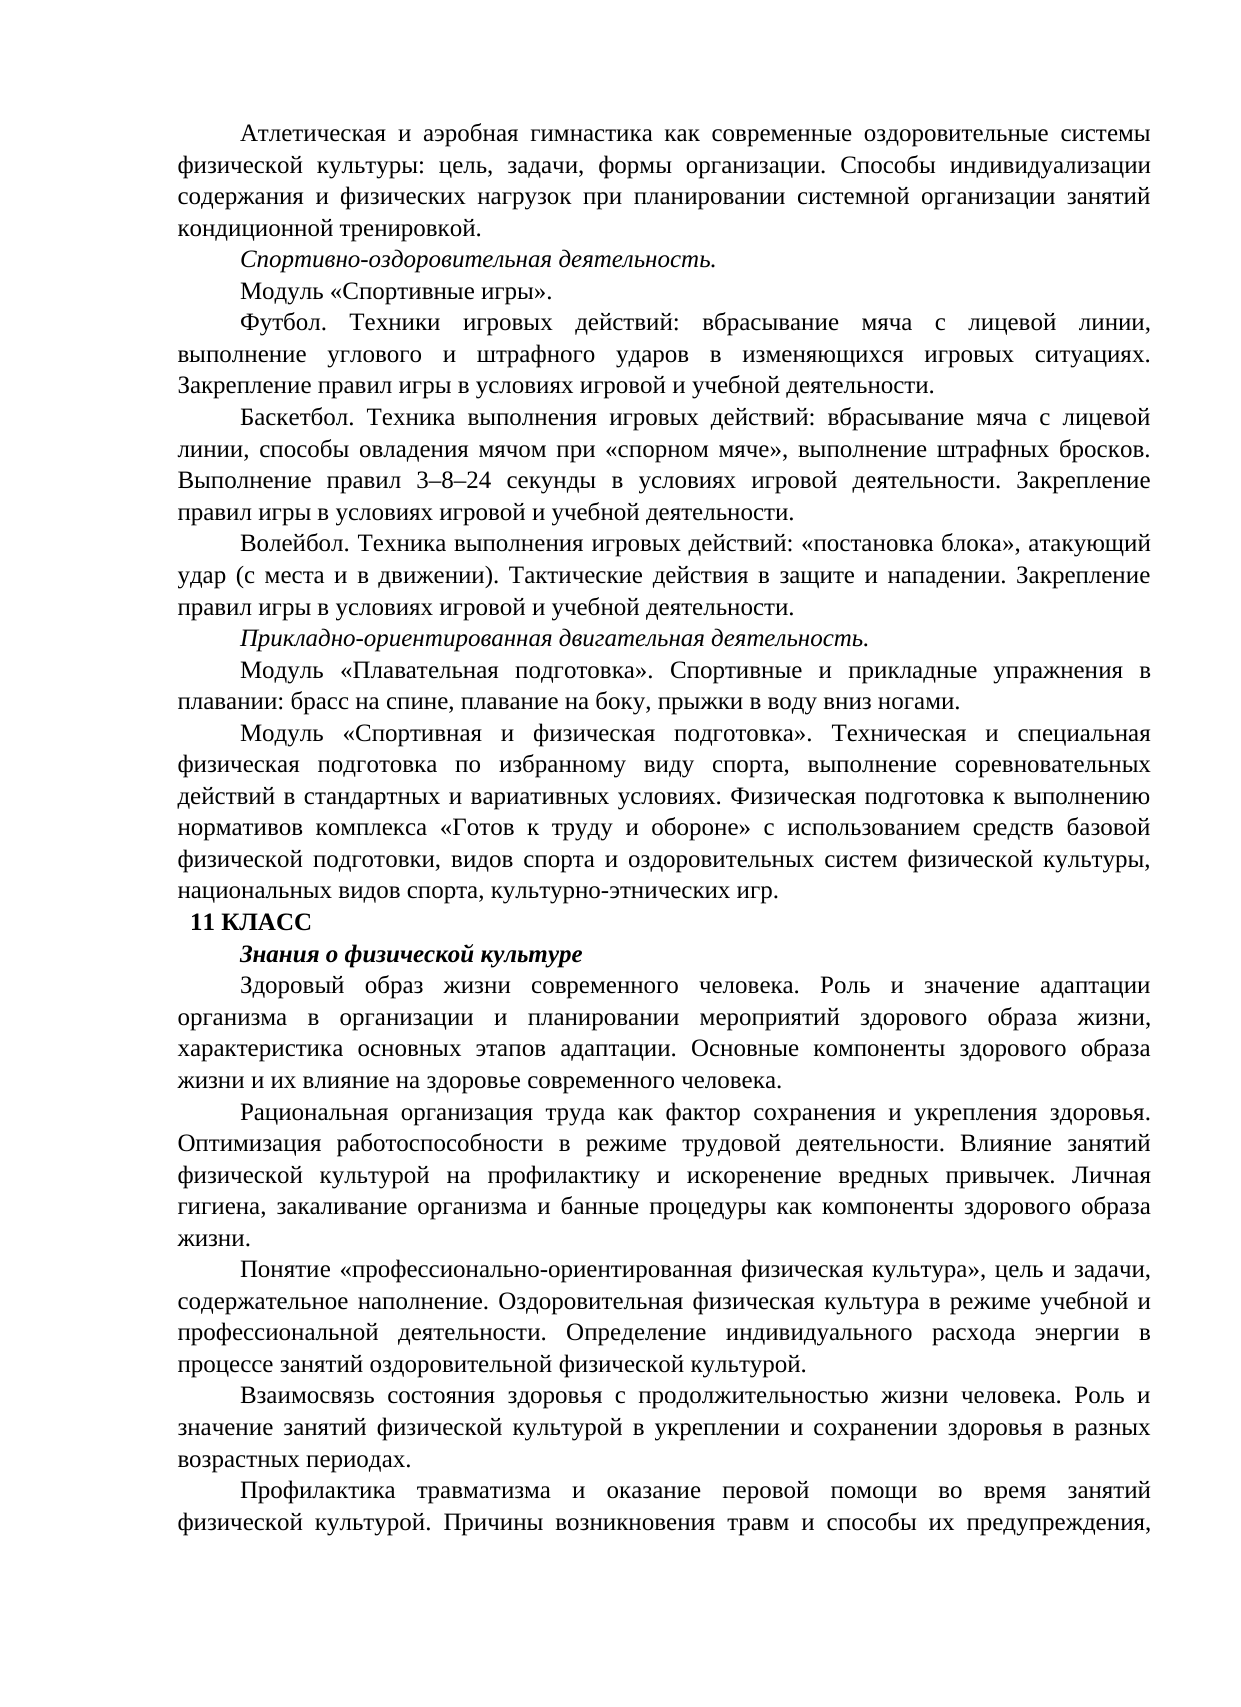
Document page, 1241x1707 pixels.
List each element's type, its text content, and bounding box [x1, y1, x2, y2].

text Понятие «профессионально-ориентированная физическая культура», цель и задачи, содержательное наполнение. Оздоровительная физическая культура в режиме учебной и профессиональной деятельности. Определение индивидуального расхода энергии в процессе занятий оздоровительной физической культурой. [177, 1254, 1152, 1378]
text Здоровый образ жизни современного человека. Роль и значение адаптации организма в организации и планировании мероприятий здорового образа жизни, характеристика основных этапов адаптации. Основные компоненты здорового образа жизни и их влияние на здоровье современного человека. [177, 970, 1152, 1094]
text Знания о физической культуре [177, 939, 1152, 967]
text Модуль «Плавательная подготовка». Спортивные и прикладные упражнения в плавании: брасс на спине, плавание на боку, прыжки в воду вниз ногами. [177, 655, 1152, 715]
text Атлетическая и аэробная гимнастика как современные оздоровительные системы физической культуры: цель, задачи, формы организации. Способы индивидуализации содержания и физических нагрузок при планировании системной организации занятий кондиционной тренировкой. [177, 118, 1152, 242]
text 11 КЛАСС [190, 907, 1152, 936]
text Футбол. Техники игровых действий: вбрасывание мяча с лицевой линии, выполнение углового и штрафного ударов в изменяющихся игровых ситуациях. Закрепление правил игры в условиях игровой и учебной деятельности. [177, 307, 1152, 399]
text Прикладно-ориентированная двигательная деятельность. [177, 623, 1152, 652]
text Модуль «Спортивные игры». [177, 276, 1152, 305]
text Рациональная организация труда как фактор сохранения и укрепления здоровья. Оптимизация работоспособности в режиме трудовой деятельности. Влияние занятий физической культурой на профилактику и искоренение вредных привычек. Личная гигиена, закаливание организма и банные процедуры как компоненты здорового образа жизни. [177, 1097, 1152, 1252]
text Баскетбол. Техника выполнения игровых действий: вбрасывание мяча с лицевой линии, способы овладения мячом при «спорном мяче», выполнение штрафных бросков. Выполнение правил 3–8–24 секунды в условиях игровой деятельности. Закрепление правил игры в условиях игровой и учебной деятельности. [177, 402, 1152, 526]
text Спортивно-оздоровительная деятельность. [177, 244, 1152, 273]
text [177, 1475, 1152, 1536]
text Модуль «Спортивная и физическая подготовка». Техническая и специальная физическая подготовка по избранному виду спорта, выполнение соревновательных действий в стандартных и вариативных условиях. Физическая подготовка к выполнению нормативов комплекса «Готов к труду и обороне» с использованием средств базовой физической подготовки, видов спорта и оздоровительных систем физической культуры, национальных видов спорта, культурно-этнических игр. [177, 718, 1152, 904]
text Взаимосвязь состояния здоровья с продолжительностью жизни человека. Роль и значение занятий физической культурой в укреплении и сохранении здоровья в разных возрастных периодах. [177, 1381, 1152, 1472]
text Волейбол. Техника выполнения игровых действий: «постановка блока», атакующий удар (с места и в движении). Тактические действия в защите и нападении. Закрепление правил игры в условиях игровой и учебной деятельности. [177, 528, 1152, 620]
